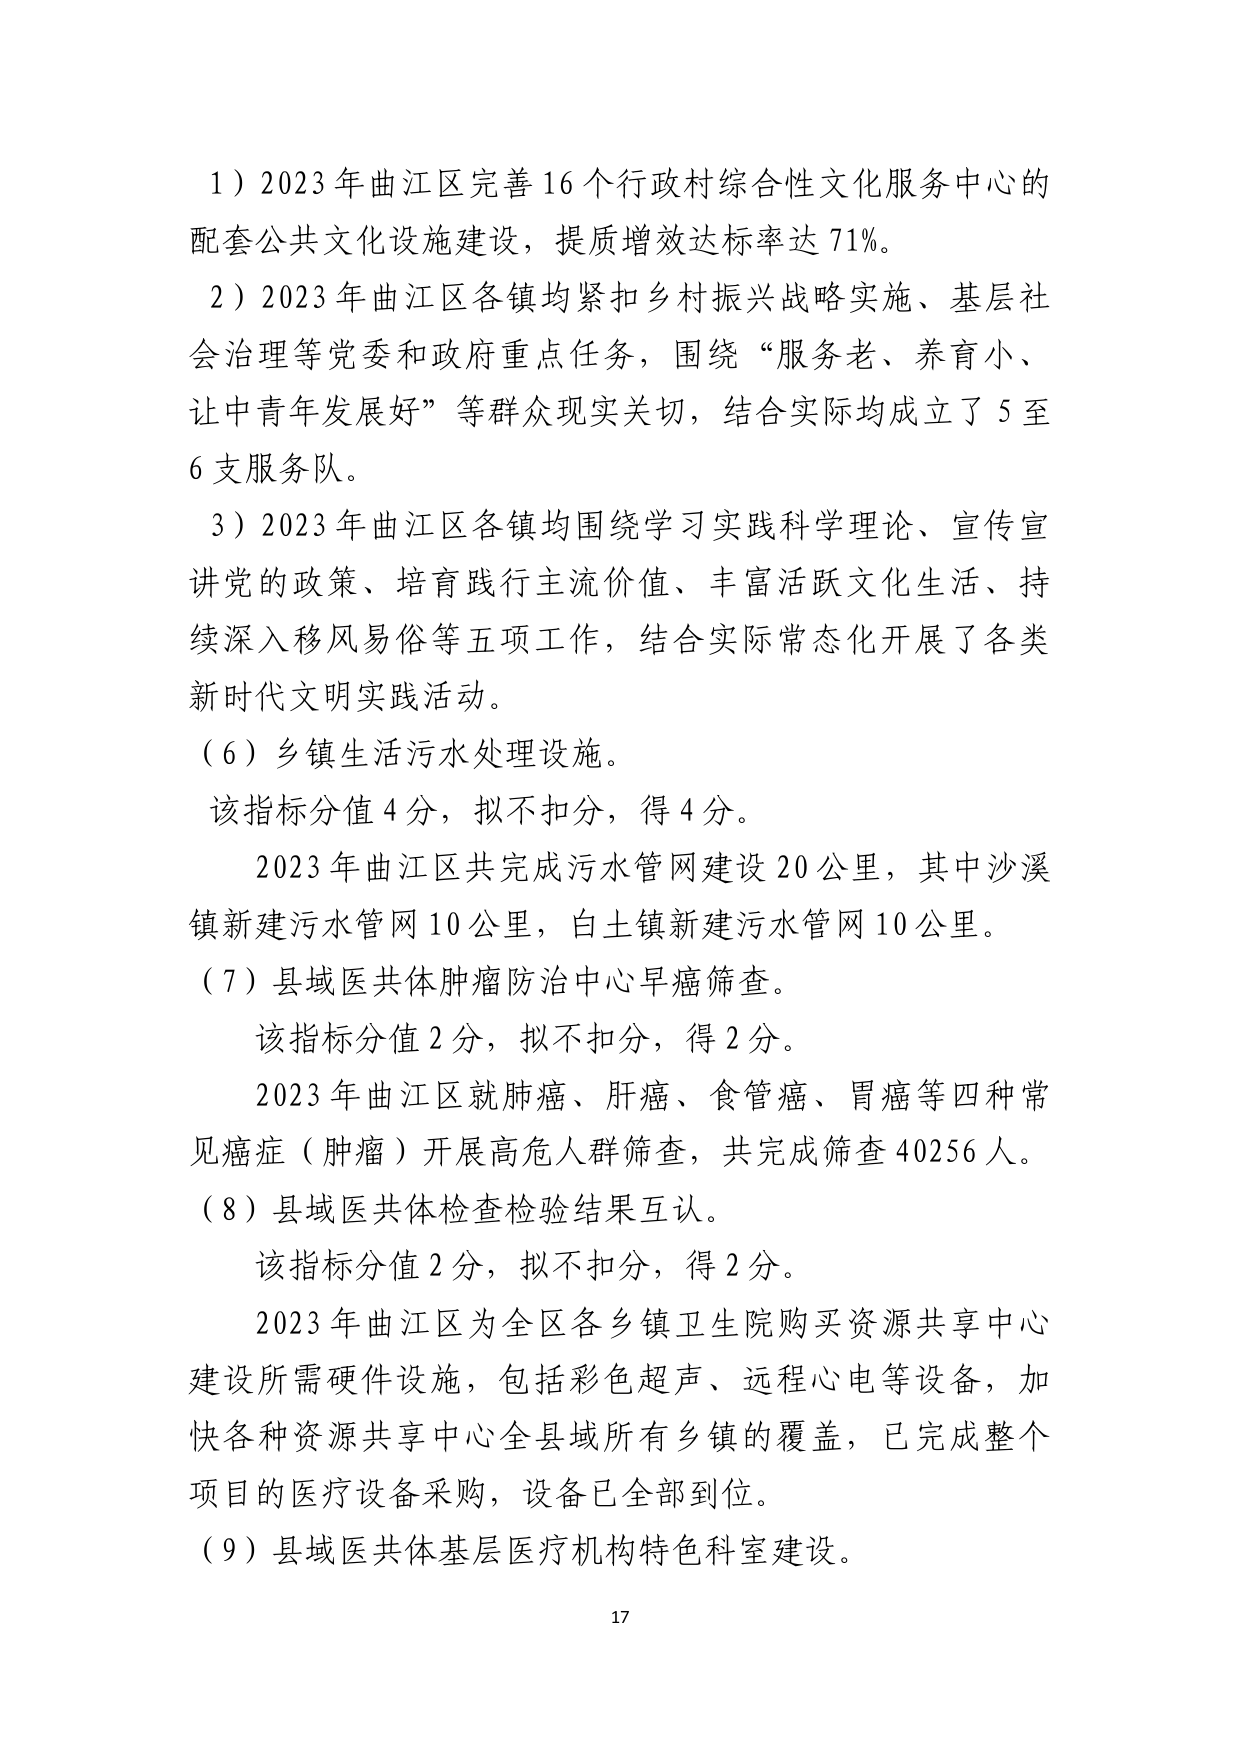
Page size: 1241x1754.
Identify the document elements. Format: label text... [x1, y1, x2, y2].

list 县域医共体检查检验结果互认。 [187, 1188, 1053, 1226]
text 1）2023年曲江区完善16个行政村综合性文化服务中心的配套公共文化设施建设，提质增效达标率达71%。 [187, 162, 1053, 257]
list 2023年曲江区就肺癌、肝癌、食管癌、胃癌等四种常见癌症（肿瘤）开展高危人群筛查，共完成筛查40256人。 [187, 1074, 1053, 1169]
list 乡镇生活污水处理设施。 [187, 732, 1053, 770]
list 县域医共体基层医疗机构特色科室建设。 [187, 1529, 1053, 1567]
text 3）2023年曲江区各镇均围绕学习实践科学理论、宣传宣讲党的政策、培育践行主流价值、丰富活跃文化生活、持续深入移风易俗等五项工作，结合实际常态化开展了各类新时代文明实践活动。 [187, 504, 1053, 713]
text 2）2023年曲江区各镇均紧扣乡村振兴战略实施、基层社会治理等党委和政府重点任务，围绕“服务老、养育小、让中青年发展好”等群众现实关切，结合实际均成立了5至6支服务队。 [187, 276, 1053, 485]
list 2023年曲江区共完成污水管网建设20公里，其中沙溪镇新建污水管网10公里，白土镇新建污水管网10公里。 [187, 846, 1053, 941]
text 该指标分值4分，拟不扣分，得4分。 [187, 789, 1053, 827]
list 县域医共体肿瘤防治中心早癌筛查。 [187, 960, 1053, 998]
list 该指标分值2分，拟不扣分，得2分。 [187, 1244, 1053, 1283]
list 该指标分值2分，拟不扣分，得2分。 [187, 1017, 1053, 1055]
list 2023年曲江区为全区各乡镇卫生院购买资源共享中心建设所需硬件设施，包括彩色超声、远程心电等设备，加快各种资源共享中心全县域所有乡镇的覆盖，已完成整个项目的医疗设备采购，设备已全部到位。 [187, 1302, 1053, 1511]
